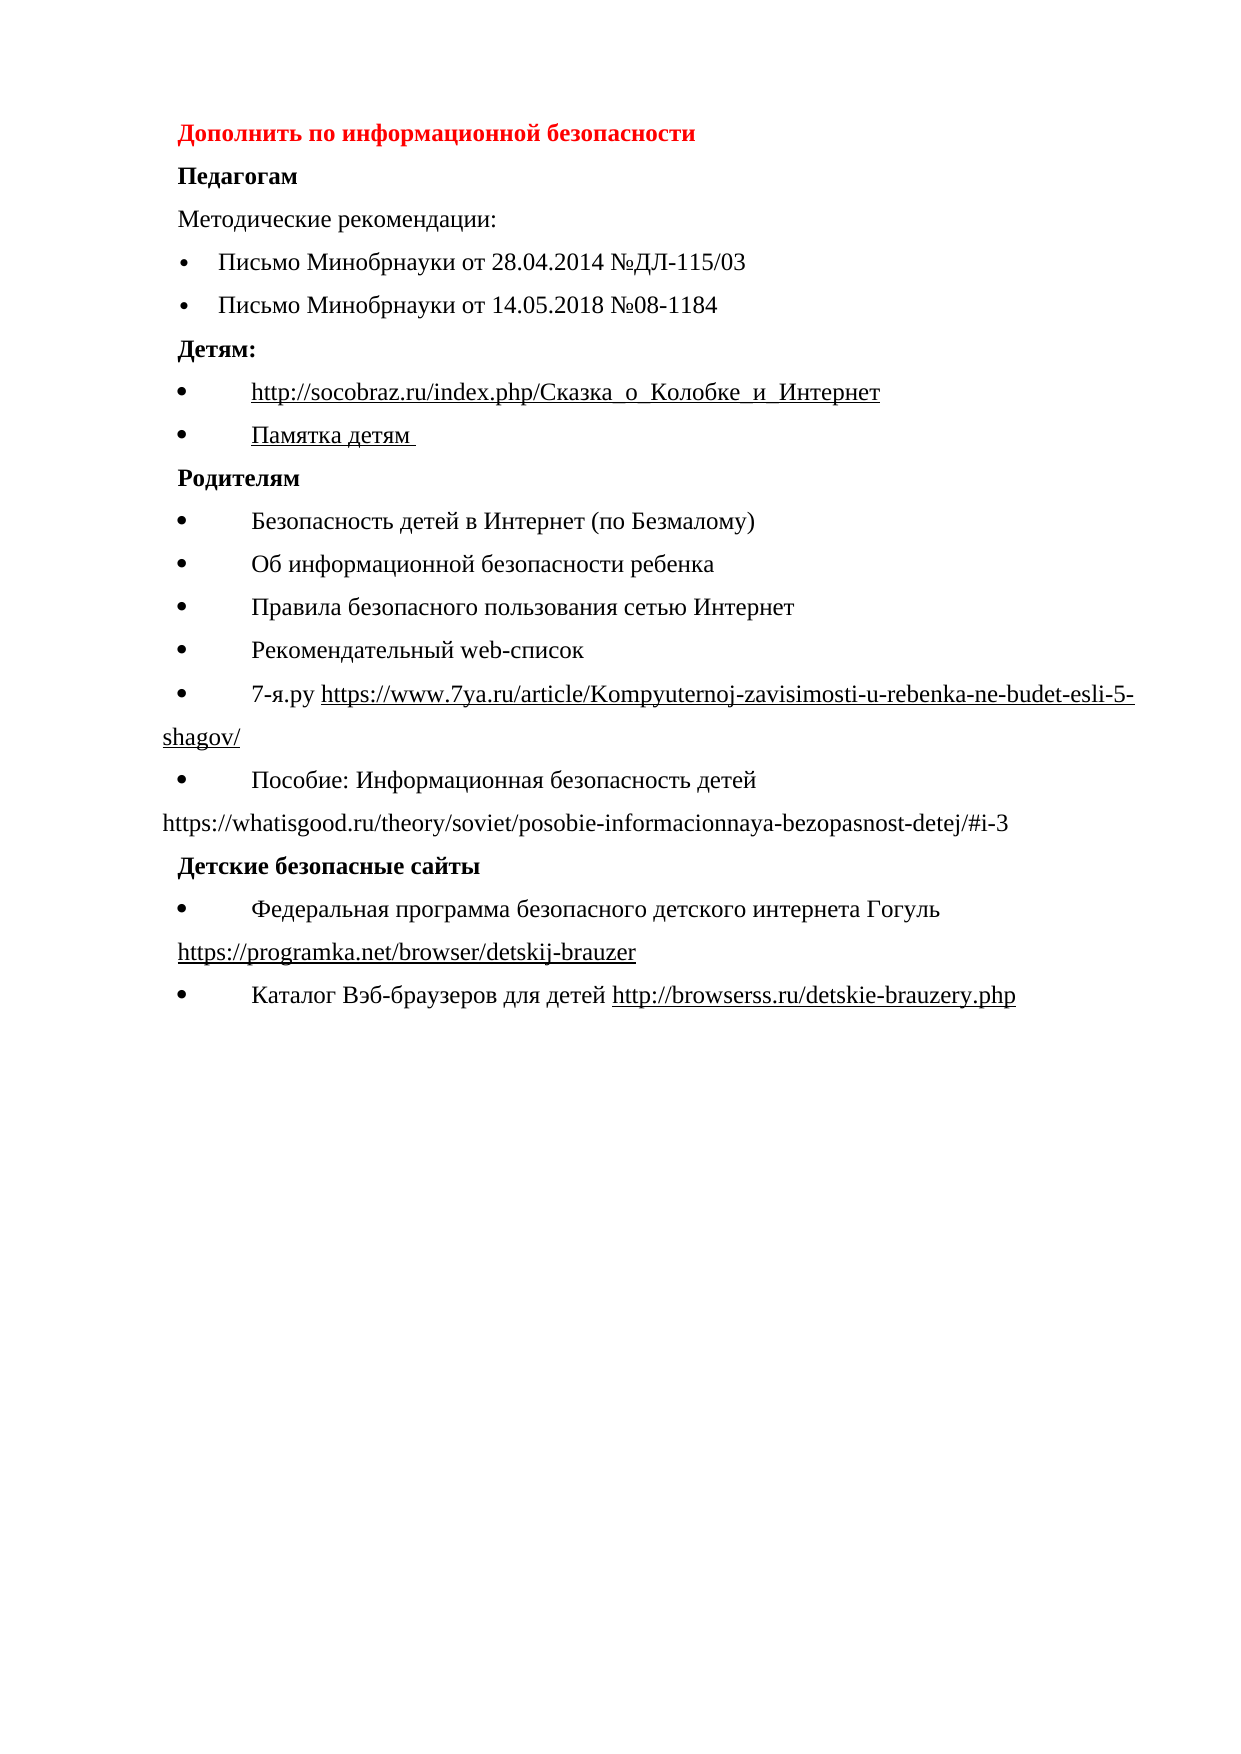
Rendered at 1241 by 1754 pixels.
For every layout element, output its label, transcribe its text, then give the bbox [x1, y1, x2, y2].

list Памятка детям [177, 420, 1152, 449]
list Письмо Минобрнауки от 28.04.2014 №ДЛ-115/03 [180, 247, 1152, 276]
list 7-я.ру https://www.7ya.ru/article/Kompyuternoj-zavisimosti-u-rebenka-ne-budet-esli-5-shagov/ [162, 679, 1152, 751]
text Методические рекомендации: [177, 204, 1152, 233]
text Дополнить по информационной безопасности [177, 118, 1152, 147]
list http://socobraz.ru/index.php/Сказка_о_Колобке_и_Интернет [177, 377, 1152, 406]
list Рекомендательный web-список [162, 636, 1152, 664]
text Родителям [177, 463, 1152, 492]
list Каталог Вэб-браузеров для детей http://browserss.ru/detskie-brauzery.php [177, 981, 1152, 1009]
list Пособие: Информационная безопасность детей https://whatisgood.ru/theory/soviet/posobie-informacionnaya-bezopasnost-detej/#i-3 [162, 765, 1152, 837]
text Детям: [177, 334, 1152, 362]
list Письмо Минобрнауки от 14.05.2018 №08-1184 [180, 291, 1152, 319]
list Федеральная программа безопасного детского интернета Гогуль https://programka.net/browser/detskij-brauzer [177, 894, 1152, 966]
list Безопасность детей в Интернет (по Безмалому) [162, 506, 1152, 535]
list Об информационной безопасности ребенка [162, 549, 1152, 578]
text Педагогам [177, 161, 1152, 190]
list Правила безопасного пользования сетью Интернет [162, 592, 1152, 621]
text Детские безопасные сайты [177, 851, 1152, 880]
